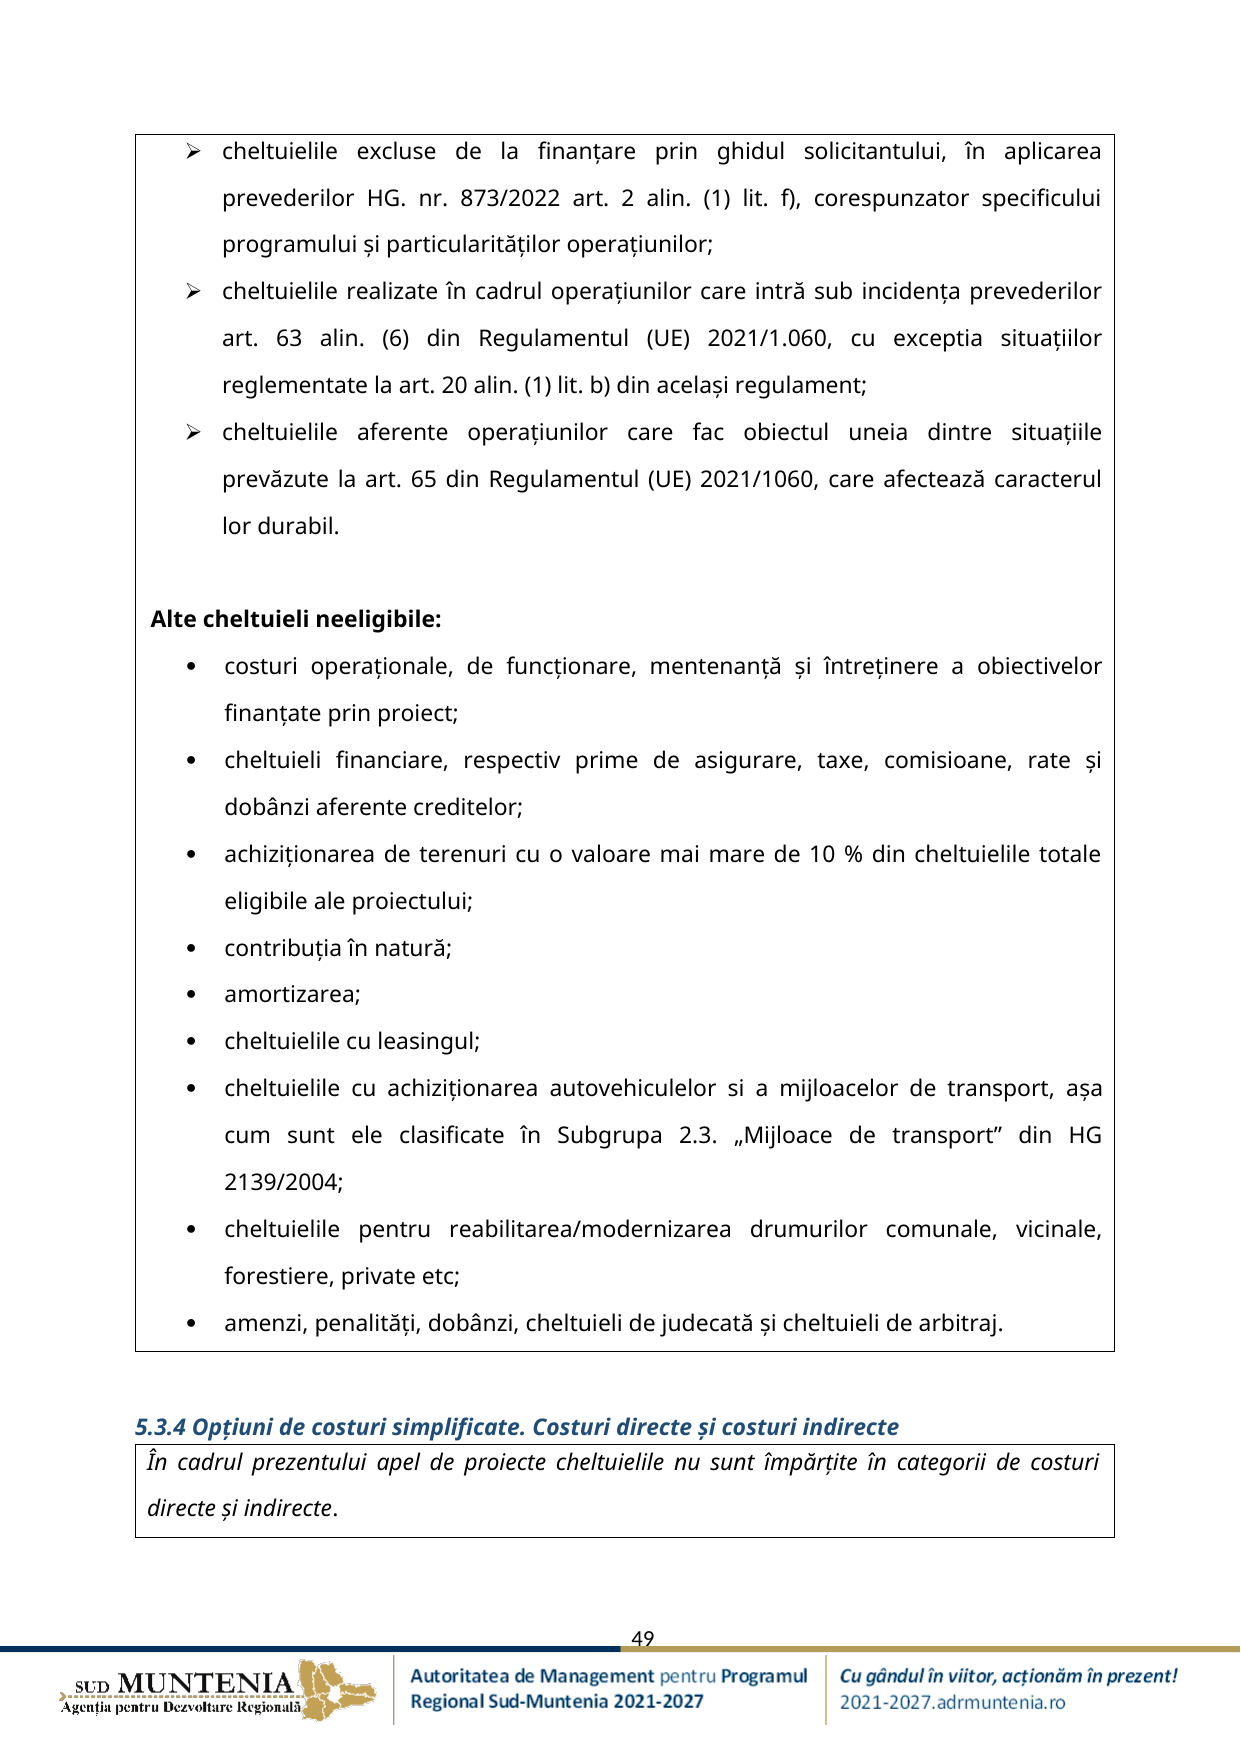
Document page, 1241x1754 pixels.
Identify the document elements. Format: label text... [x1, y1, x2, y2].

table_header În cadrul prezentului apel de proiecte cheltuielile nu sunt împărțite în categorii de costuri directe și indirecte. [136, 1445, 1114, 1537]
picture [0, 1646, 1241, 1726]
subtitle 5.3.4 Opțiuni de costuri simplificate. Costuri directe și costuri indirecte [135, 1411, 1150, 1442]
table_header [136, 135, 1114, 1351]
